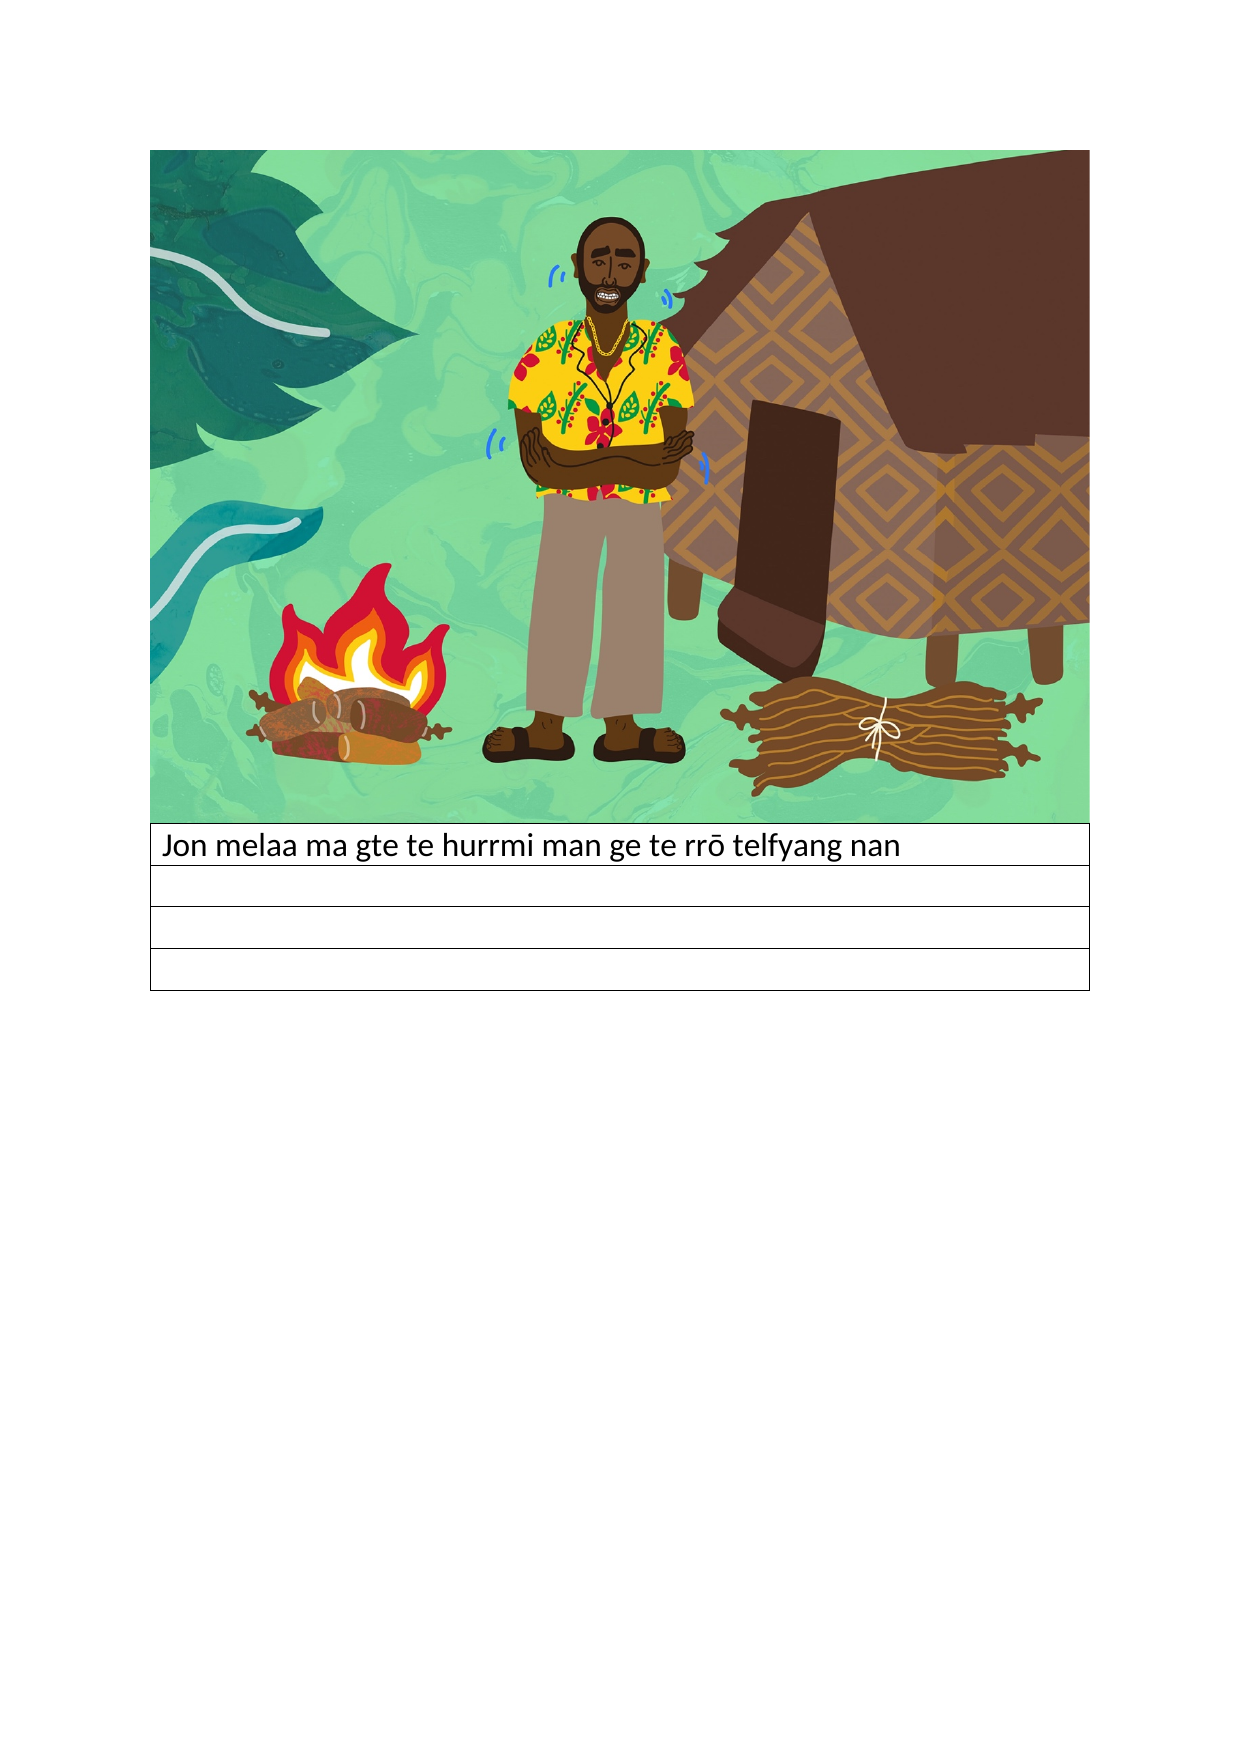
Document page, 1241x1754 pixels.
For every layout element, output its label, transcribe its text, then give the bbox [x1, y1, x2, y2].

table_cell [151, 907, 1089, 948]
table_cell [151, 949, 1089, 990]
picture [150, 150, 1090, 823]
table_header Jon melaa ma gte te hurrmi man ge te rrō telfyang nan [151, 824, 1089, 864]
table_cell [151, 866, 1089, 906]
